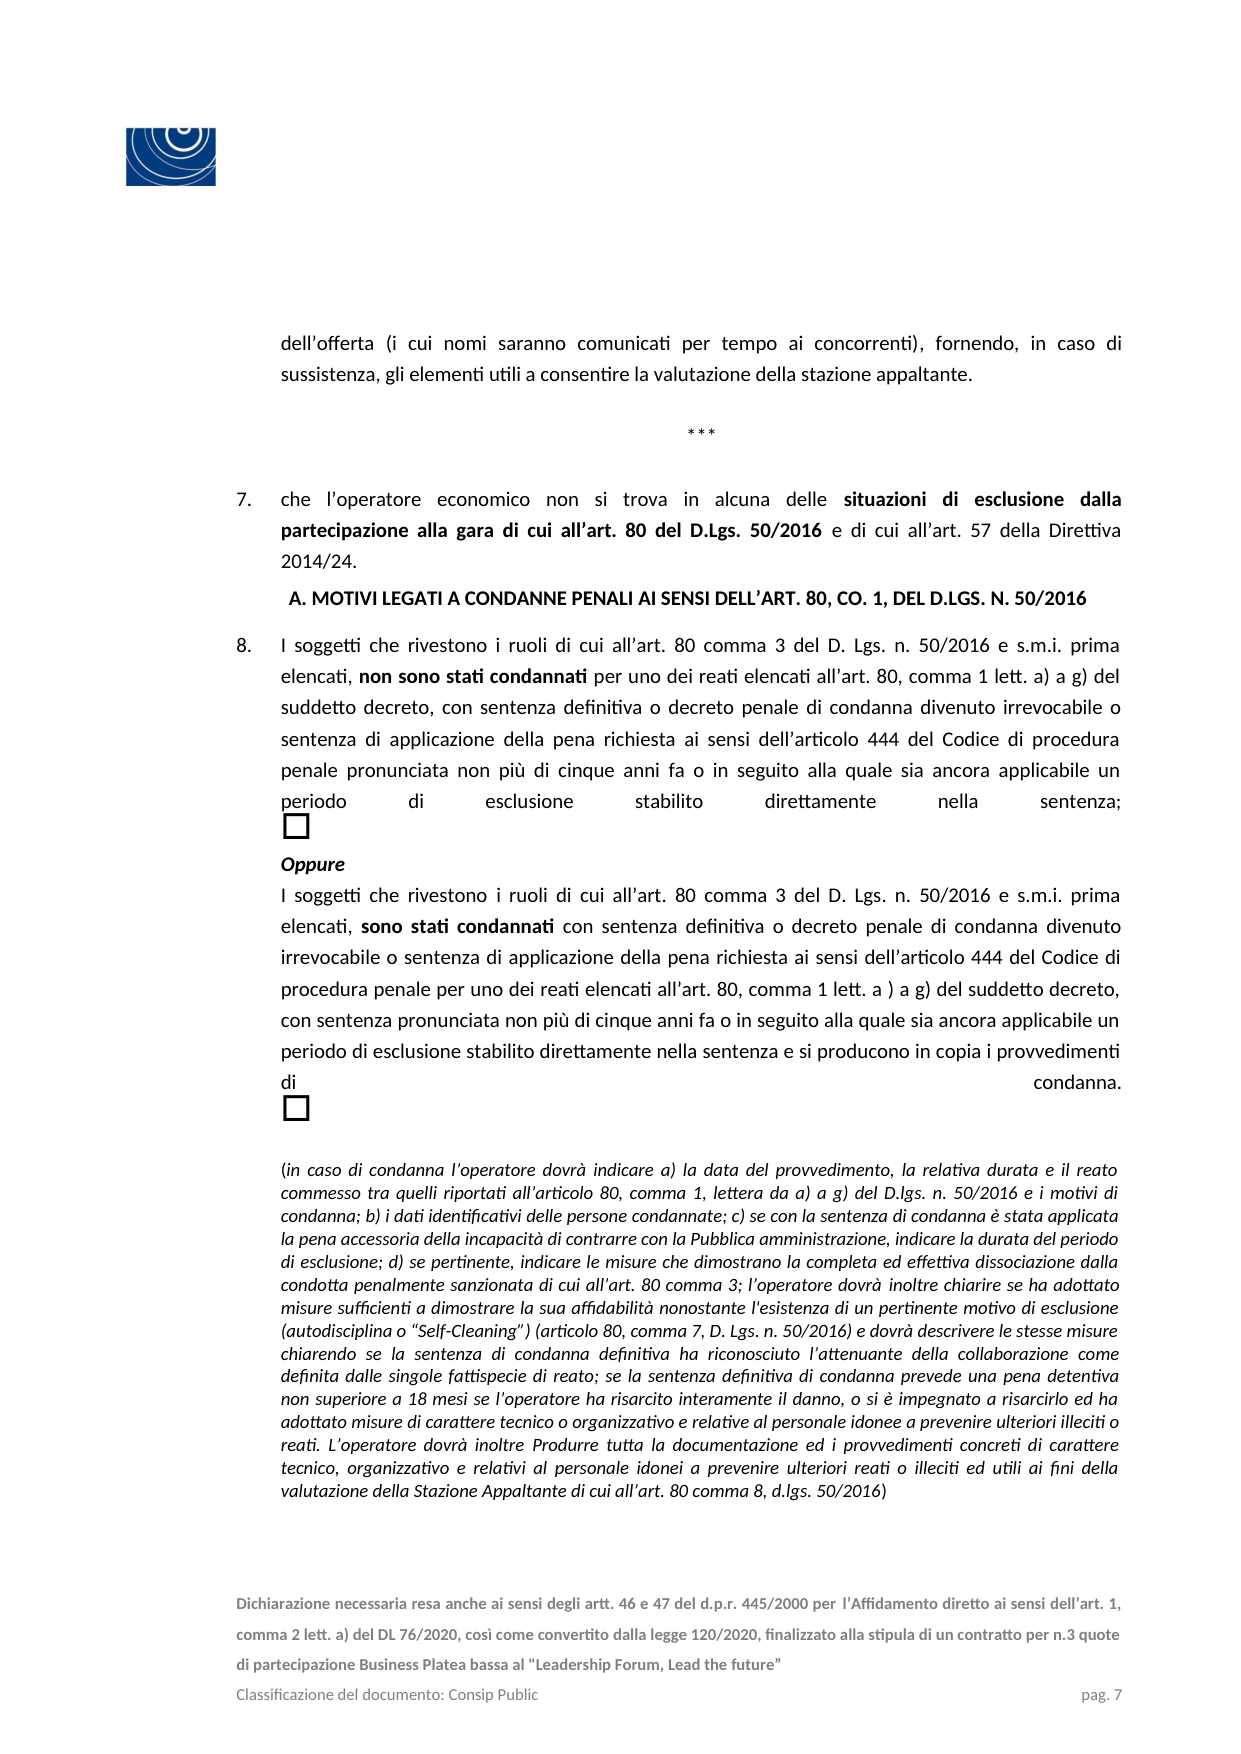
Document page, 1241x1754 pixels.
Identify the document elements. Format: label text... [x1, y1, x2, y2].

list (in caso di condanna l’operatore dovrà indicare a) la data del provvedimento, la relativa durata e il reato commesso tra quelli riportati all’articolo 80, comma 1, lettera da a) a g) del D.lgs. n. 50/2016 e i motivi di condanna; b) i dati identificativi delle persone condannate; c) se con la sentenza di condanna è stata applicata la pena accessoria della incapacità di contrarre con la Pubblica amministrazione, indicare la durata del periodo di esclusione; d) se pertinente, indicare le misure che dimostrano la completa ed effettiva dissociazione dalla condotta penalmente sanzionata di cui all’art. 80 comma 3; l’operatore dovrà inoltre chiarire se ha adottato misure sufficienti a dimostrare la sua affidabilità nonostante l'esistenza di un pertinente motivo di esclusione (autodisciplina o “Self-Cleaning”) (articolo 80, comma 7, D. Lgs. n. 50/2016) e dovrà descrivere le stesse misure chiarendo se la sentenza di condanna definitiva ha riconosciuto l’attenuante della collaborazione come definita dalle singole fattispecie di reato; se la sentenza definitiva di condanna prevede una pena detentiva non superiore a 18 mesi se l’operatore ha risarcito interamente il danno, o si è impegnato a risarcirlo ed ha adottato misure di carattere tecnico o organizzativo e relative al personale idonee a prevenire ulteriori illeciti o reati. L’operatore dovrà inoltre Produrre tutta la documentazione ed i provvedimenti concreti di carattere tecnico, organizzativo e relativi al personale idonei a prevenire ulteriori reati o illeciti ed utili ai fini della valutazione della Stazione Appaltante di cui all’art. 80 comma 8, d.lgs. 50/2016) [281, 1158, 1122, 1502]
list che l’operatore economico non si trova in alcuna delle situazioni di esclusione dalla partecipazione alla gara di cui all’art. 80 del D.Lgs. 50/2016 e di cui all’art. 57 della Direttiva 2014/24. [236, 481, 1122, 575]
list A. MOTIVI LEGATI A CONDANNE PENALI AI SENSI DELL’ART. 80, CO. 1, DEL D.LGS. N. 50/2016 [288, 585, 1122, 610]
picture [0, 0, 216, 185]
list Oppure [281, 846, 1122, 877]
list I soggetti che rivestono i ruoli di cui all’art. 80 comma 3 del D. Lgs. n. 50/2016 e s.m.i. prima elencati, non sono stati condannati per uno dei reati elencati all’art. 80, comma 1 lett. a) a g) del suddetto decreto, con sentenza definitiva o decreto penale di condanna divenuto irrevocabile o sentenza di applicazione della pena richiesta ai sensi dell’articolo 444 del Codice di procedura penale pronunciata non più di cinque anni fa o in seguito alla quale sia ancora applicabile un periodo di esclusione stabilito direttamente nella sentenza; □ [236, 627, 1122, 846]
list I soggetti che rivestono i ruoli di cui all’art. 80 comma 3 del D. Lgs. n. 50/2016 e s.m.i. prima elencati, sono stati condannati con sentenza definitiva o decreto penale di condanna divenuto irrevocabile o sentenza di applicazione della pena richiesta ai sensi dell’articolo 444 del Codice di procedura penale per uno dei reati elencati all’art. 80, comma 1 lett. a ) a g) del suddetto decreto, con sentenza pronunciata non più di cinque anni fa o in seguito alla quale sia ancora applicabile un periodo di esclusione stabilito direttamente nella sentenza e si producono in copia i provvedimenti di condanna. □ [281, 877, 1122, 1127]
list *** [281, 419, 1122, 450]
